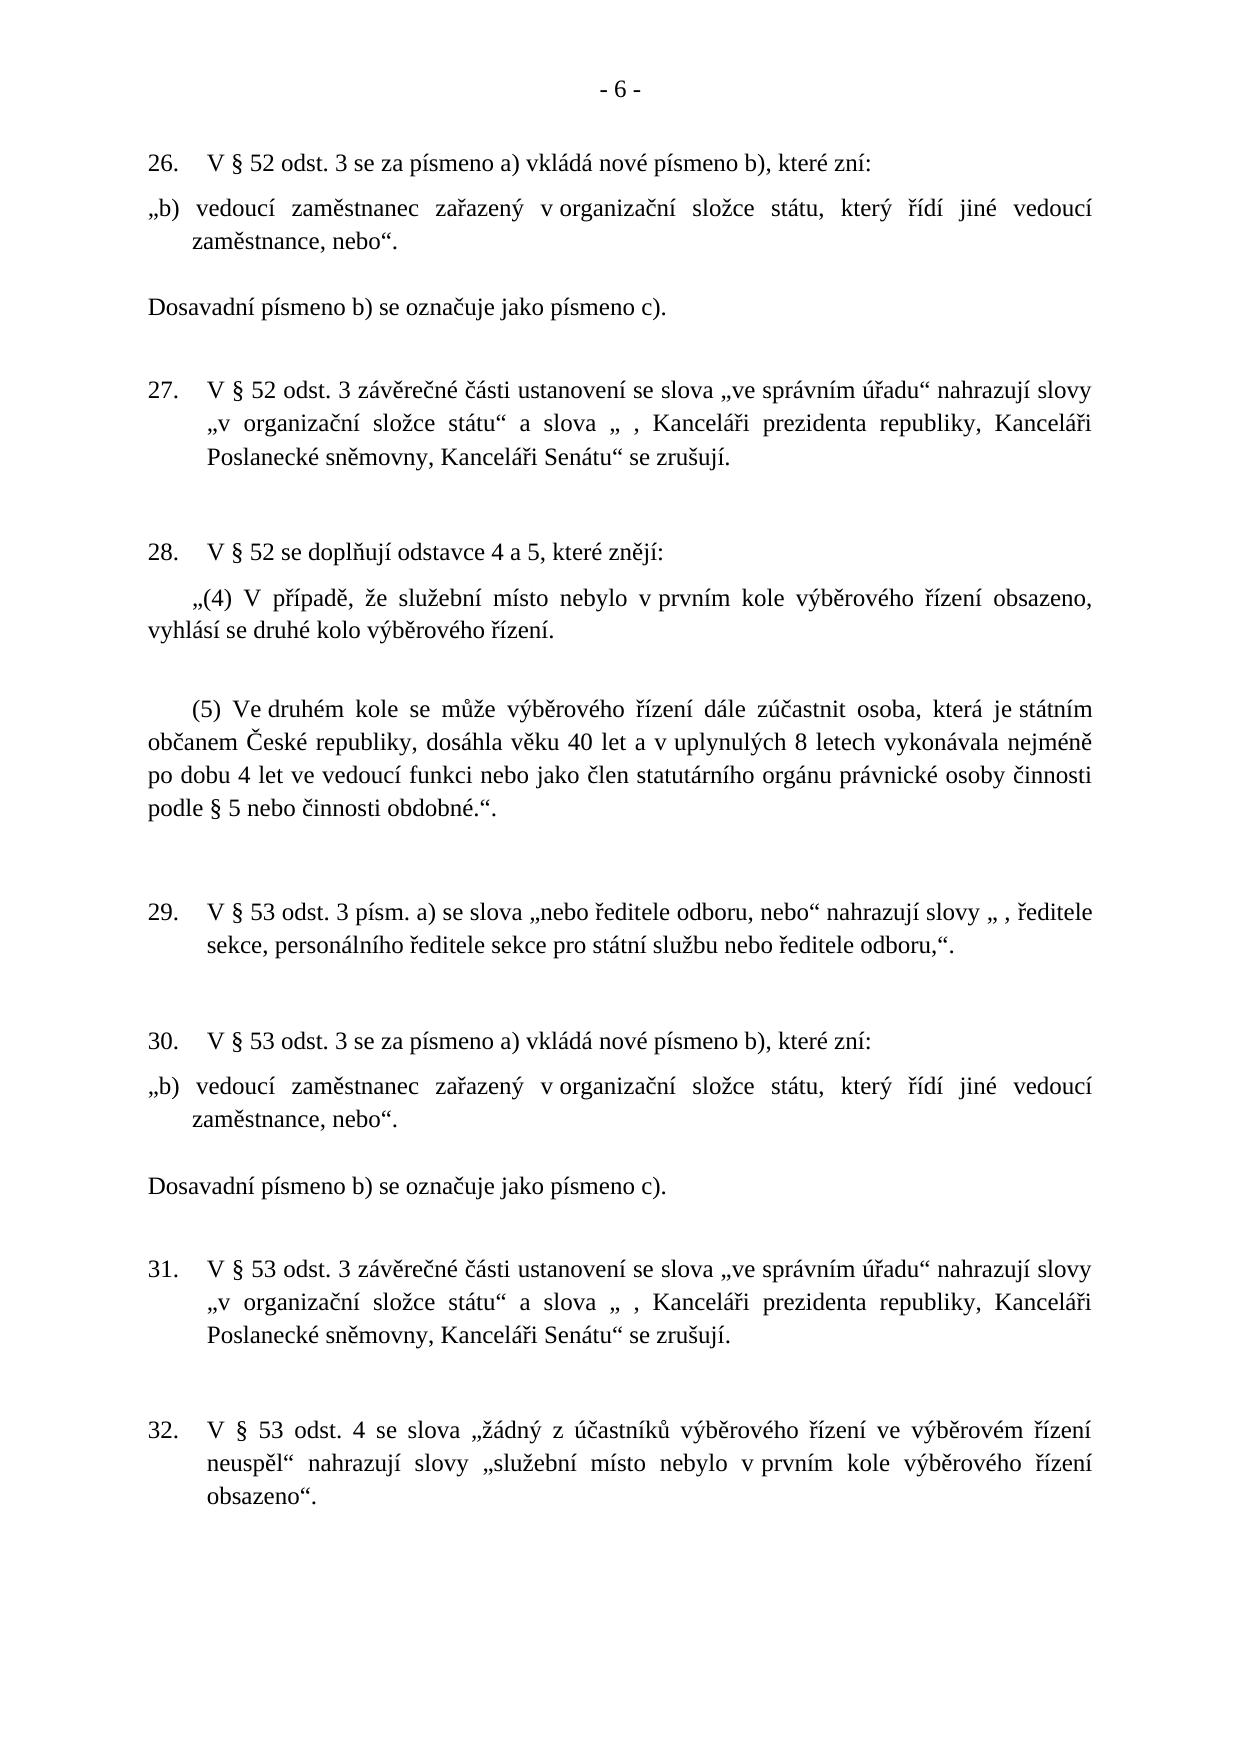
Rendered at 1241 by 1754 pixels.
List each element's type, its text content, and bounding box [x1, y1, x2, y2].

text V § 53 odst. 4 se slova „žádný z účastníků výběrového řízení ve výběrovém řízení neuspěl“ nahrazují slovy „služební místo nebylo v prvním kole výběrového řízení obsazeno“. [148, 1415, 1093, 1510]
text Dosavadní písmeno b) se označuje jako písmeno c). [148, 292, 1093, 321]
text „(4) V případě, že služební místo nebylo v prvním kole výběrového řízení obsazeno, vyhlásí se druhé kolo výběrového řízení. [148, 583, 1093, 644]
text V § 53 odst. 3 se za písmeno a) vkládá nové písmeno b), které zní: [148, 1026, 1093, 1055]
text „b) vedoucí zaměstnanec zařazený v organizační složce státu, který řídí jiné vedoucí zaměstnance, nebo“. [148, 1071, 1093, 1133]
text V § 53 odst. 3 závěrečné části ustanovení se slova „ve správním úřadu“ nahrazují slovy „v organizační složce státu“ a slova „ , Kanceláři prezidenta republiky, Kanceláři Poslanecké sněmovny, Kanceláři Senátu“ se zrušují. [148, 1254, 1093, 1349]
text „b) vedoucí zaměstnanec zařazený v organizační složce státu, který řídí jiné vedoucí zaměstnance, nebo“. [148, 193, 1093, 255]
text Dosavadní písmeno b) se označuje jako písmeno c). [148, 1171, 1093, 1199]
text V § 52 odst. 3 závěrečné části ustanovení se slova „ve správním úřadu“ nahrazují slovy „v organizační složce státu“ a slova „ , Kanceláři prezidenta republiky, Kanceláři Poslanecké sněmovny, Kanceláři Senátu“ se zrušují. [148, 376, 1093, 470]
text V § 52 odst. 3 se za písmeno a) vkládá nové písmeno b), které zní: [148, 148, 1093, 176]
text V § 52 se doplňují odstavce 4 a 5, které znějí: [148, 537, 1093, 566]
text V § 53 odst. 3 písm. a) se slova „nebo ředitele odboru, nebo“ nahrazují slovy „ , ředitele sekce, personálního ředitele sekce pro státní službu nebo ředitele odboru,“. [148, 897, 1093, 959]
text (5) Ve druhém kole se může výběrového řízení dále zúčastnit osoba, která je státním občanem České republiky, dosáhla věku 40 let a v uplynulých 8 letech vykonávala nejméně po dobu 4 let ve vedoucí funkci nebo jako člen statutárního orgánu právnické osoby činnosti podle § 5 nebo činnosti obdobné.“. [148, 694, 1093, 822]
